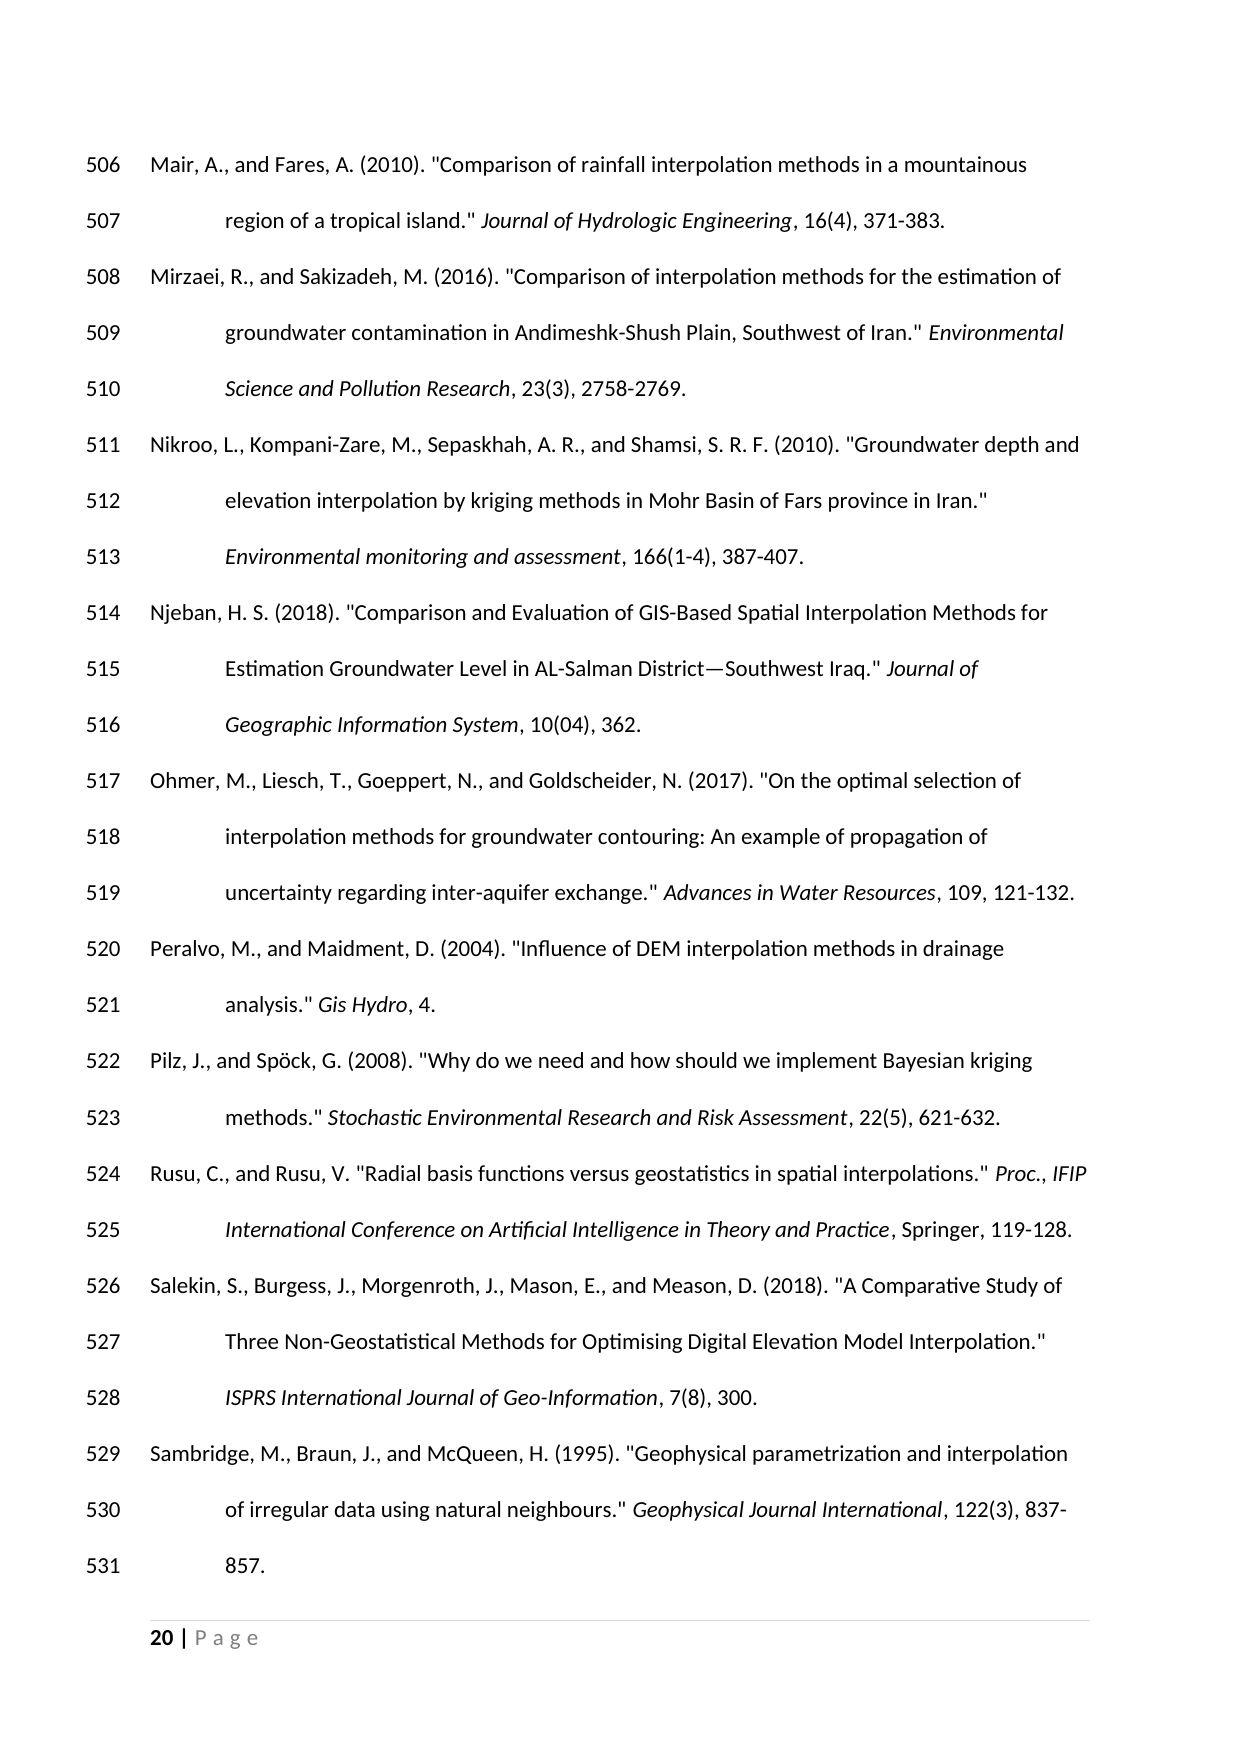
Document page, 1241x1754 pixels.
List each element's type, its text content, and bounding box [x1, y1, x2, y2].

text Sambridge, M., Braun, J., and McQueen, H. (1995). "Geophysical parametrization and interpolation of irregular data using natural neighbours." Geophysical Journal International, 122(3), 837-857. [150, 1439, 1090, 1579]
text Njeban, H. S. (2018). "Comparison and Evaluation of GIS-Based Spatial Interpolation Methods for Estimation Groundwater Level in AL-Salman District—Southwest Iraq." Journal of Geographic Information System, 10(04), 362. [150, 598, 1090, 738]
text Peralvo, M., and Maidment, D. (2004). "Influence of DEM interpolation methods in drainage analysis." Gis Hydro, 4. [150, 934, 1090, 1019]
text Salekin, S., Burgess, J., Morgenroth, J., Mason, E., and Meason, D. (2018). "A Comparative Study of Three Non-Geostatistical Methods for Optimising Digital Elevation Model Interpolation." ISPRS International Journal of Geo-Information, 7(8), 300. [150, 1271, 1090, 1411]
text Rusu, C., and Rusu, V. "Radial basis functions versus geostatistics in spatial interpolations." Proc., IFIP International Conference on Artificial Intelligence in Theory and Practice, Springer, 119-128. [150, 1159, 1090, 1243]
text Mirzaei, R., and Sakizadeh, M. (2016). "Comparison of interpolation methods for the estimation of groundwater contamination in Andimeshk-Shush Plain, Southwest of Iran." Environmental Science and Pollution Research, 23(3), 2758-2769. [150, 262, 1090, 402]
text Mair, A., and Fares, A. (2010). "Comparison of rainfall interpolation methods in a mountainous region of a tropical island." Journal of Hydrologic Engineering, 16(4), 371-383. [150, 150, 1090, 234]
text Pilz, J., and Spöck, G. (2008). "Why do we need and how should we implement Bayesian kriging methods." Stochastic Environmental Research and Risk Assessment, 22(5), 621-632. [150, 1047, 1090, 1131]
text Nikroo, L., Kompani-Zare, M., Sepaskhah, A. R., and Shamsi, S. R. F. (2010). "Groundwater depth and elevation interpolation by kriging methods in Mohr Basin of Fars province in Iran." Environmental monitoring and assessment, 166(1-4), 387-407. [150, 430, 1090, 570]
text Ohmer, M., Liesch, T., Goeppert, N., and Goldscheider, N. (2017). "On the optimal selection of interpolation methods for groundwater contouring: An example of propagation of uncertainty regarding inter-aquifer exchange." Advances in Water Resources, 109, 121-132. [150, 766, 1090, 907]
